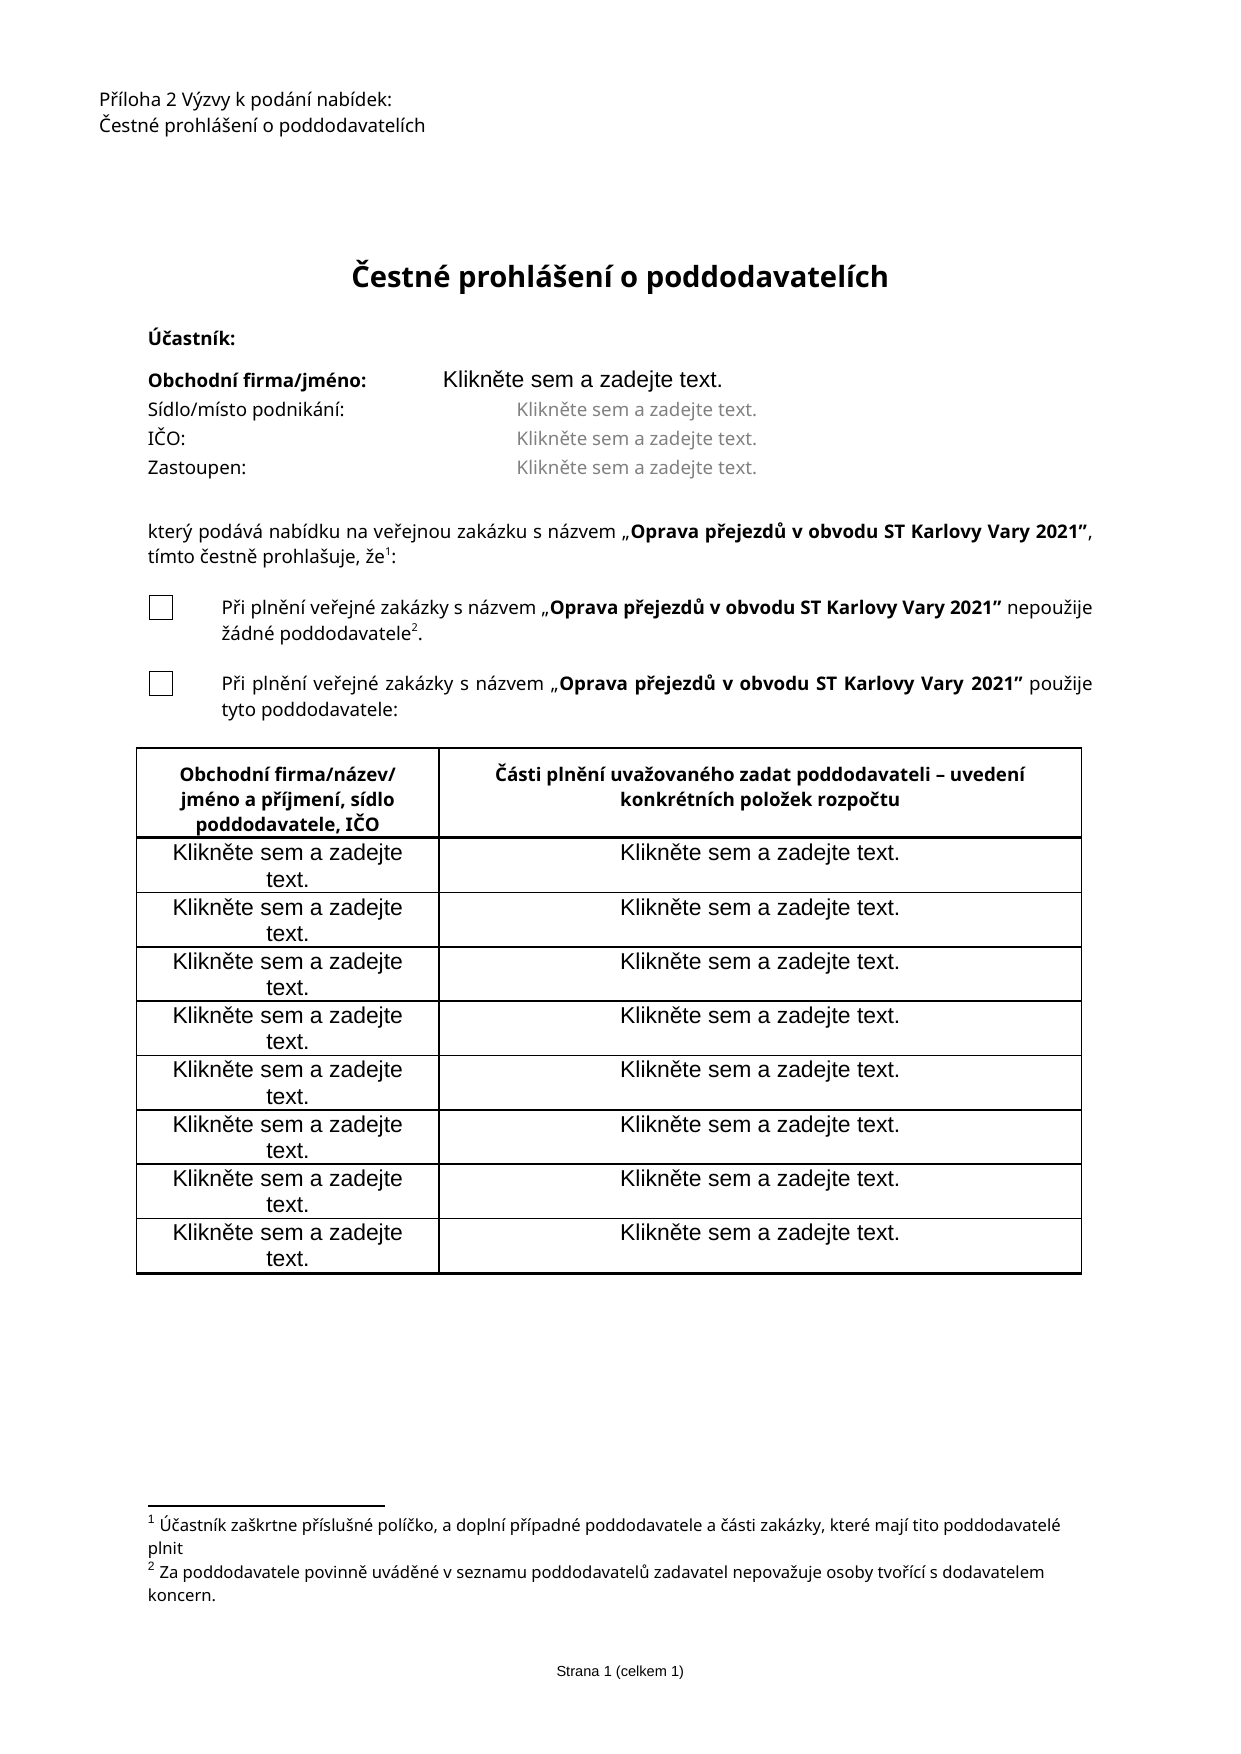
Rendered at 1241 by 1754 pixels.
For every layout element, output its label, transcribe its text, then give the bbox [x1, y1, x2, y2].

text který podává nabídku na veřejnou zakázku s názvem „Oprava přejezdů v obvodu ST Karlovy Vary 2021”, tímto čestně prohlašuje, že: [148, 518, 1093, 569]
text Zastoupen: [148, 451, 1093, 480]
title Čestné prohlášení o poddodavatelích [148, 256, 1093, 296]
text Při plnění veřejné zakázky s názvem „Oprava přejezdů v obvodu ST Karlovy Vary 2021” použije tyto poddodavatele: [148, 670, 1093, 721]
text Sídlo/místo podnikání: [148, 393, 1093, 422]
text Obchodní firma/jméno: [148, 364, 1093, 393]
text IČO: [148, 422, 1093, 451]
text Při plnění veřejné zakázky s názvem „Oprava přejezdů v obvodu ST Karlovy Vary 2021” nepoužije žádné poddodavatele. [148, 594, 1093, 645]
table_header Obchodní firma/název/ jméno a příjmení, sídlo poddodavatele, IČO [137, 749, 438, 836]
text Účastník: [148, 321, 1093, 352]
table_header Části plnění uvažovaného zadat poddodavateli – uvedení konkrétních položek rozpočtu [440, 749, 1081, 836]
